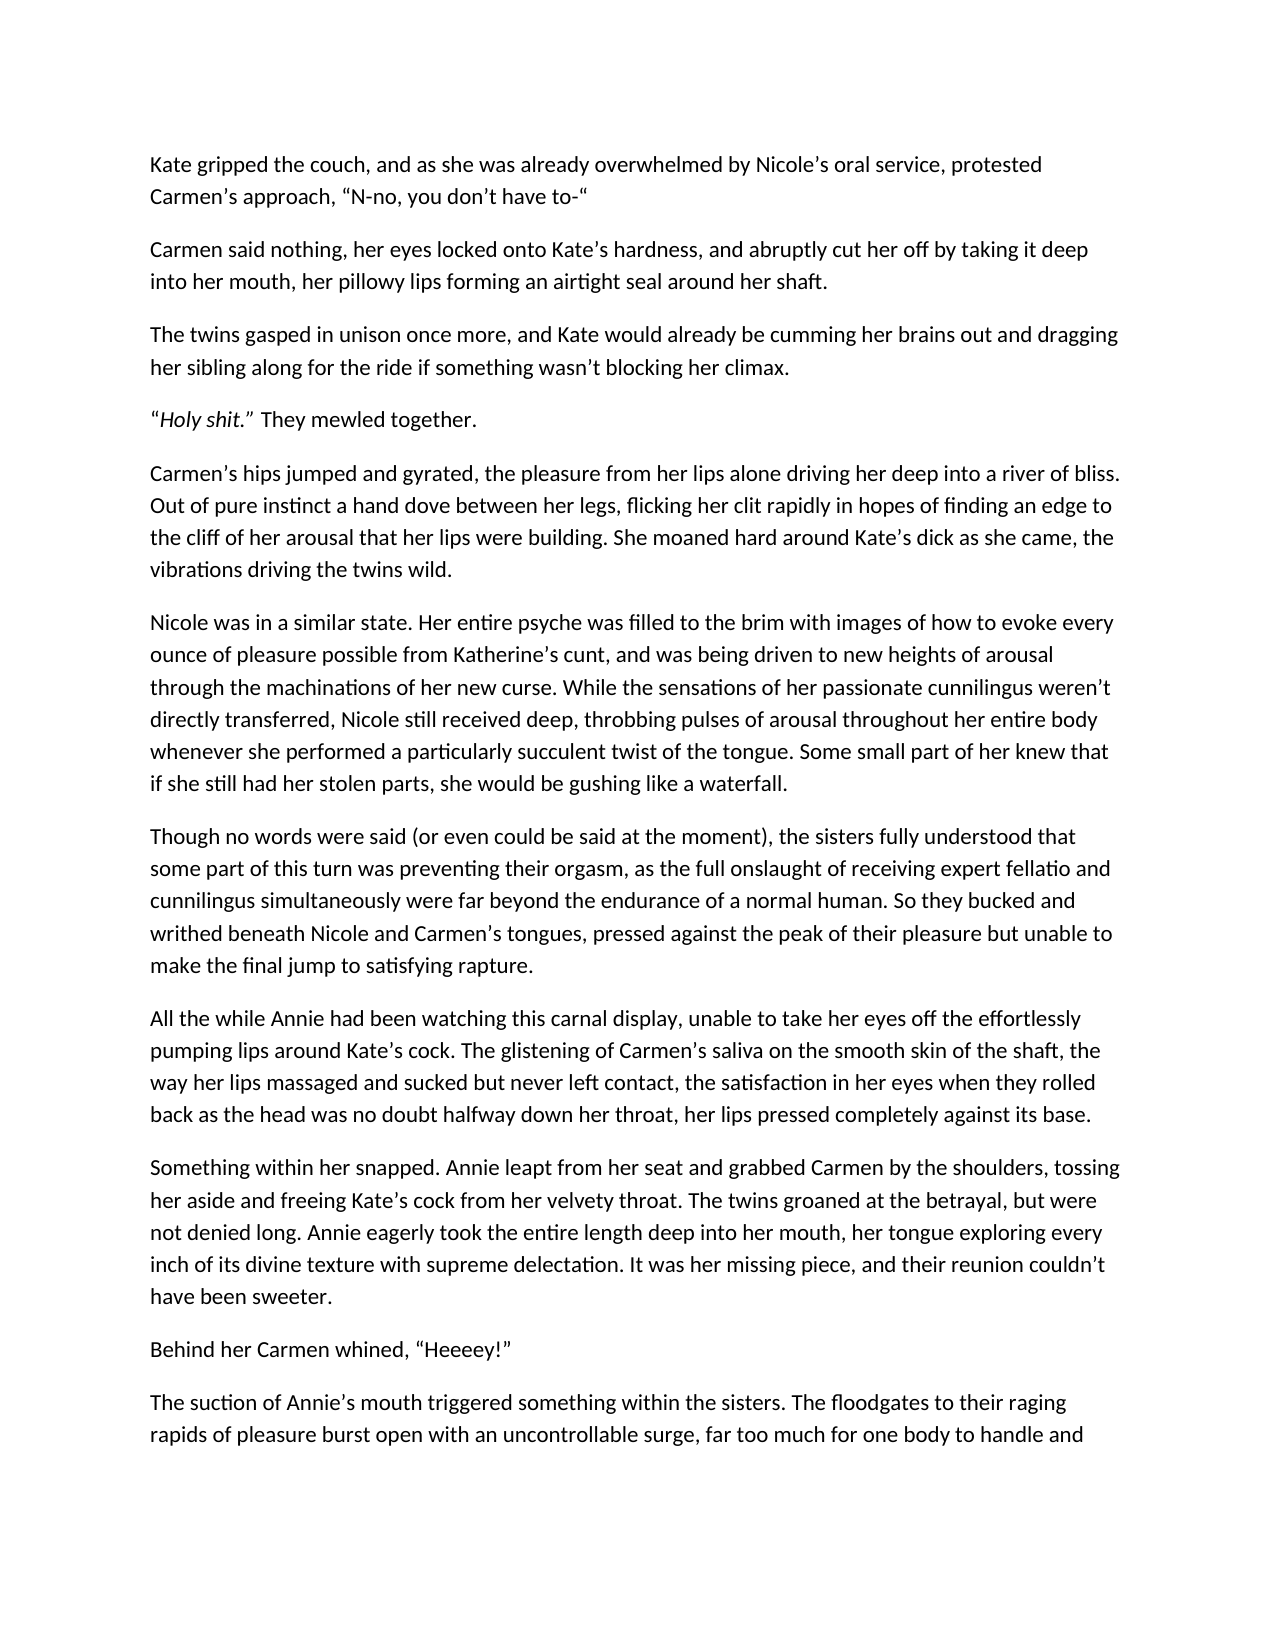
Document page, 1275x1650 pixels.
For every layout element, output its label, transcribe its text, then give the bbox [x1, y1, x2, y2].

text Kate gripped the couch, and as she was already overwhelmed by Nicole’s oral service, protested Carmen’s approach, “N-no, you don’t have to-“ [150, 150, 1125, 210]
text Behind her Carmen whined, “Heeeey!” [150, 1335, 1125, 1363]
text The twins gasped in unison once more, and Kate would already be cumming her brains out and dragging her sibling along for the ride if something wasn’t blocking her climax. [150, 320, 1125, 381]
text All the while Annie had been watching this carnal display, unable to take her eyes off the effortlessly pumping lips around Kate’s cock. The glistening of Carmen’s saliva on the smooth skin of the shaft, the way her lips massaged and sucked but never left contact, the satisfaction in her eyes when they rolled back as the head was no doubt halfway down her throat, her lips pressed completely against its base. [150, 1004, 1125, 1128]
text Though no words were said (or even could be said at the moment), the sisters fully understood that some part of this turn was preventing their orgasm, as the full onslaught of receiving expert fellatio and cunnilingus simultaneously were far beyond the endurance of a normal human. So they bucked and writhed beneath Nicole and Carmen’s tongues, pressed against the peak of their pleasure but unable to make the final jump to satisfying rapture. [150, 822, 1125, 979]
text Carmen said nothing, her eyes locked onto Kate’s hardness, and abruptly cut her off by taking it deep into her mouth, her pillowy lips forming an airtight seal around her shaft. [150, 235, 1125, 295]
text Carmen’s hips jumped and gyrated, the pleasure from her lips alone driving her deep into a river of bliss. Out of pure instinct a hand dove between her legs, flicking her clit rapidly in hopes of finding an edge to the cliff of her arousal that her lips were building. She moaned hard around Kate’s dick as she came, the vibrations driving the twins wild. [150, 459, 1125, 583]
text Something within her snapped. Annie leapt from her seat and grabbed Carmen by the shoulders, tossing her aside and freeing Kate’s cock from her velvety throat. The twins groaned at the betrayal, but were not denied long. Annie eagerly took the entire length deep into her mouth, her tongue exploring every inch of its divine texture with supreme delectation. It was her missing piece, and their reunion couldn’t have been sweeter. [150, 1153, 1125, 1310]
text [150, 1388, 1125, 1448]
text Nicole was in a similar state. Her entire psyche was filled to the brim with images of how to evoke every ounce of pleasure possible from Katherine’s cunt, and was being driven to new heights of arousal through the machinations of her new curse. While the sensations of her passionate cunnilingus weren’t directly transferred, Nicole still received deep, throbbing pulses of arousal throughout her entire body whenever she performed a particularly succulent twist of the tongue. Some small part of her knew that if she still had her stolen parts, she would be gushing like a waterfall. [150, 608, 1125, 797]
text “Holy shit.” They mewled together. [150, 406, 1125, 434]
